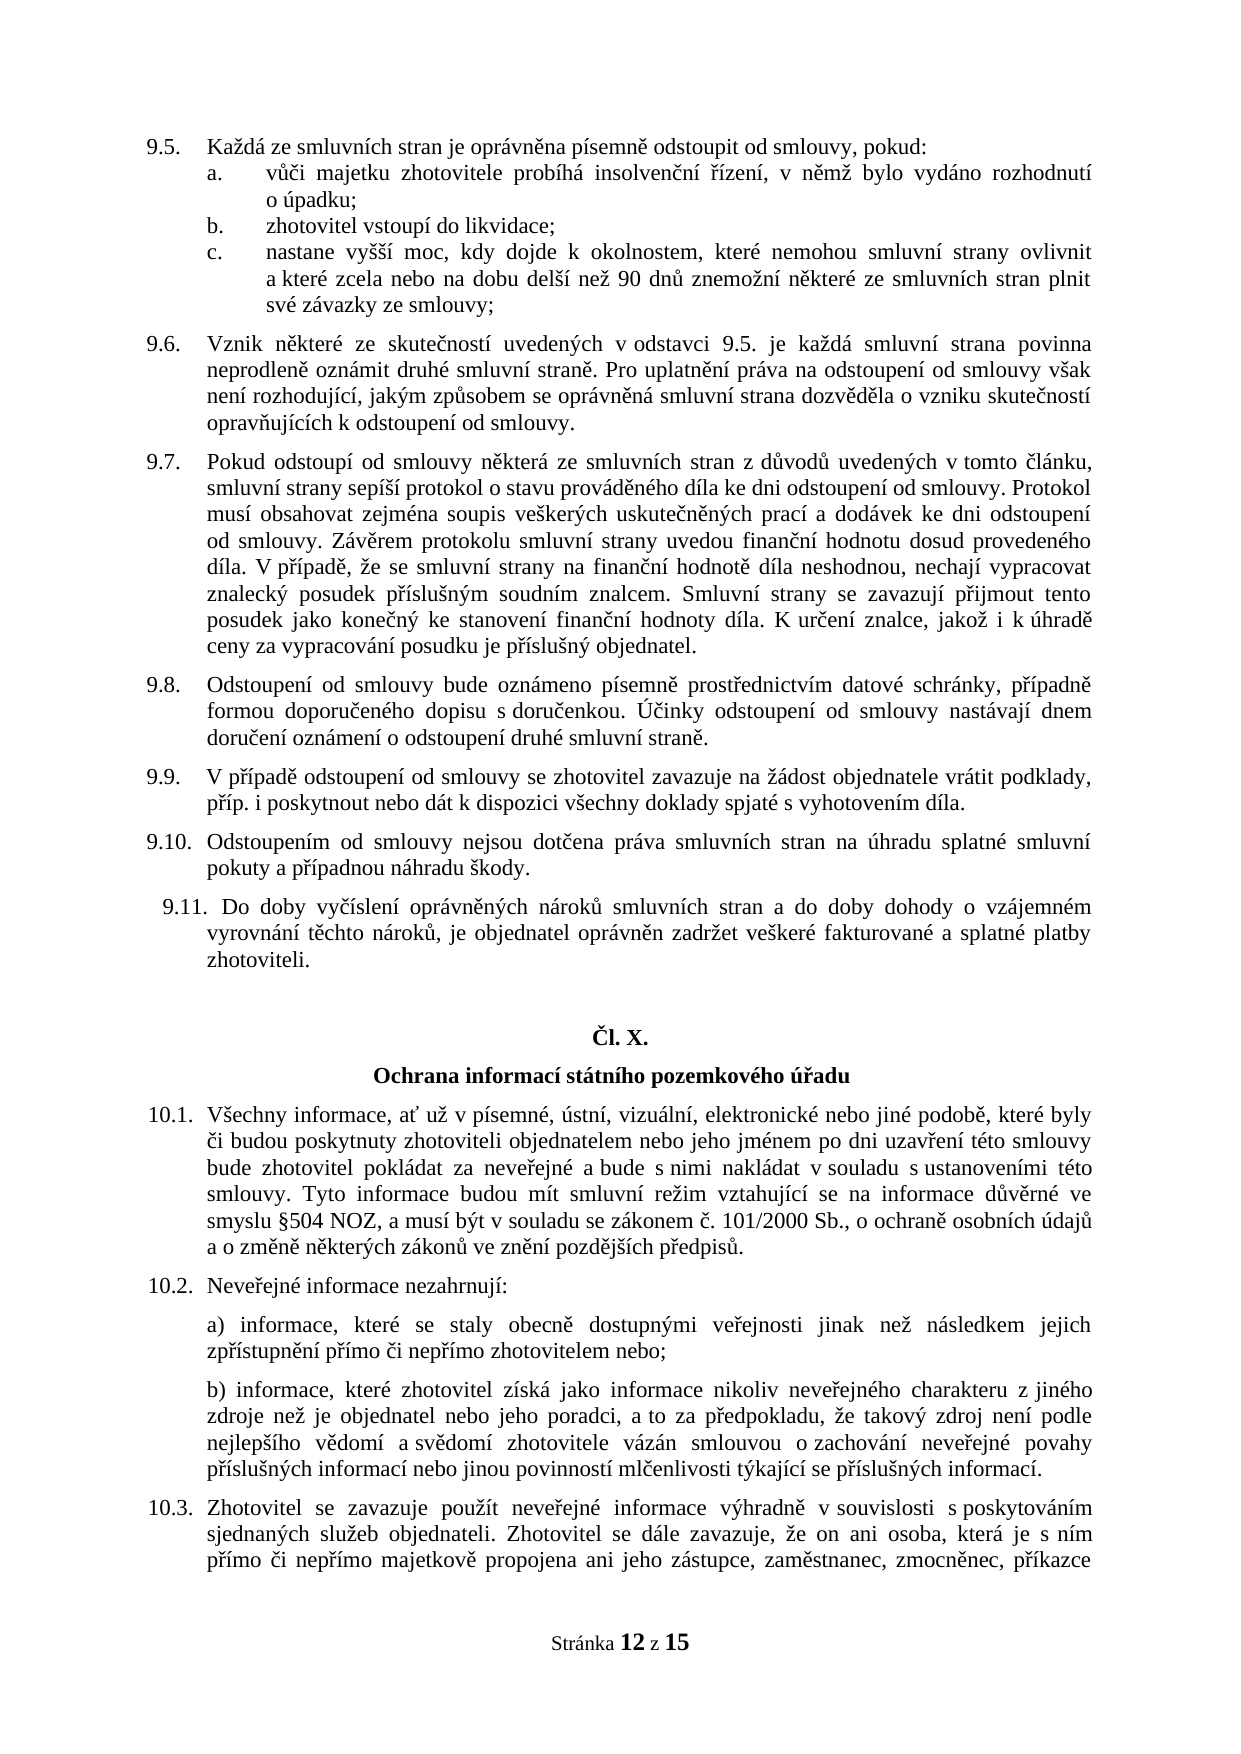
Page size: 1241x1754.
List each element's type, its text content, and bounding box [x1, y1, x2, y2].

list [148, 1494, 1093, 1573]
list Vznik některé ze skutečností uvedených v odstavci 9.5. je každá smluvní strana povinna neprodleně oznámit druhé smluvní straně. Pro uplatnění práva na odstoupení od smlouvy však není rozhodující, jakým způsobem se oprávněná smluvní strana dozvěděla o vzniku skutečností opravňujících k odstoupení od smlouvy. [146, 330, 1093, 435]
list Odstoupení od smlouvy bude oznámeno písemně prostřednictvím datové schránky, případně formou doporučeného dopisu s doručenkou. Účinky odstoupení od smlouvy nastávají dnem doručení oznámení o odstoupení druhé smluvní straně. [146, 671, 1093, 750]
list Neveřejné informace nezahrnují: [148, 1272, 1093, 1298]
list zhotovitel vstoupí do likvidace; [207, 212, 1093, 238]
list Do doby vyčíslení oprávněných nároků smluvních stran a do doby dohody o vzájemném vyrovnání těchto nároků, je objednatel oprávněn zadržet veškeré fakturované a splatné platby zhotoviteli. [162, 893, 1093, 972]
list Pokud odstoupí od smlouvy některá ze smluvních stran z důvodů uvedených v tomto článku, smluvní strany sepíší protokol o stavu prováděného díla ke dni odstoupení od smlouvy. Protokol musí obsahovat zejména soupis veškerých uskutečněných prací a dodávek ke dni odstoupení od smlouvy. Závěrem protokolu smluvní strany uvedou finanční hodnotu dosud provedeného díla. V případě, že se smluvní strany na finanční hodnotě díla neshodnou, nechají vypracovat znalecký posudek příslušným soudním znalcem. Smluvní strany se zavazují přijmout tento posudek jako konečný ke stanovení finanční hodnoty díla. K určení znalce, jakož i k úhradě ceny za vypracování posudku je příslušný objednatel. [146, 448, 1093, 659]
list nastane vyšší moc, kdy dojde k okolnostem, které nemohou smluvní strany ovlivnit a které zcela nebo na dobu delší než 90 dnů znemožní některé ze smluvních stran plnit své závazky ze smlouvy; [207, 238, 1093, 317]
text a) informace, které se staly obecně dostupnými veřejnosti jinak než následkem jejich zpřístupnění přímo či nepřímo zhotovitelem nebo; [207, 1311, 1093, 1363]
text Ochrana informací státního pozemkového úřadu [207, 1062, 1093, 1089]
text Čl. X. [148, 1023, 1093, 1050]
list Každá ze smluvních stran je oprávněna písemně odstoupit od smlouvy, pokud: [146, 133, 1093, 159]
text b) informace, které zhotovitel získá jako informace nikoliv neveřejného charakteru z jiného zdroje než je objednatel nebo jeho poradci, a to za předpokladu, že takový zdroj není podle nejlepšího vědomí a svědomí zhotovitele vázán smlouvou o zachování neveřejné povahy příslušných informací nebo jinou povinností mlčenlivosti týkající se příslušných informací. [207, 1376, 1093, 1481]
list Odstoupením od smlouvy nejsou dotčena práva smluvních stran na úhradu splatné smluvní pokuty a případnou náhradu škody. [146, 828, 1093, 881]
list vůči majetku zhotovitele probíhá insolvenční řízení, v němž bylo vydáno rozhodnutí o úpadku; [207, 159, 1093, 212]
list V případě odstoupení od smlouvy se zhotovitel zavazuje na žádost objednatele vrátit podklady, příp. i poskytnout nebo dát k dispozici všechny doklady spjaté s vyhotovením díla. [146, 763, 1093, 815]
list Všechny informace, ať už v písemné, ústní, vizuální, elektronické nebo jiné podobě, které byly či budou poskytnuty zhotoviteli objednatelem nebo jeho jménem po dni uzavření této smlouvy bude zhotovitel pokládat za neveřejné a bude s nimi nakládat v souladu s ustanoveními této smlouvy. Tyto informace budou mít smluvní režim vztahující se na informace důvěrné ve smyslu §504 NOZ, a musí být v souladu se zákonem č. 101/2000 Sb., o ochraně osobních údajů a o změně některých zákonů ve znění pozdějších předpisů. [148, 1101, 1093, 1259]
